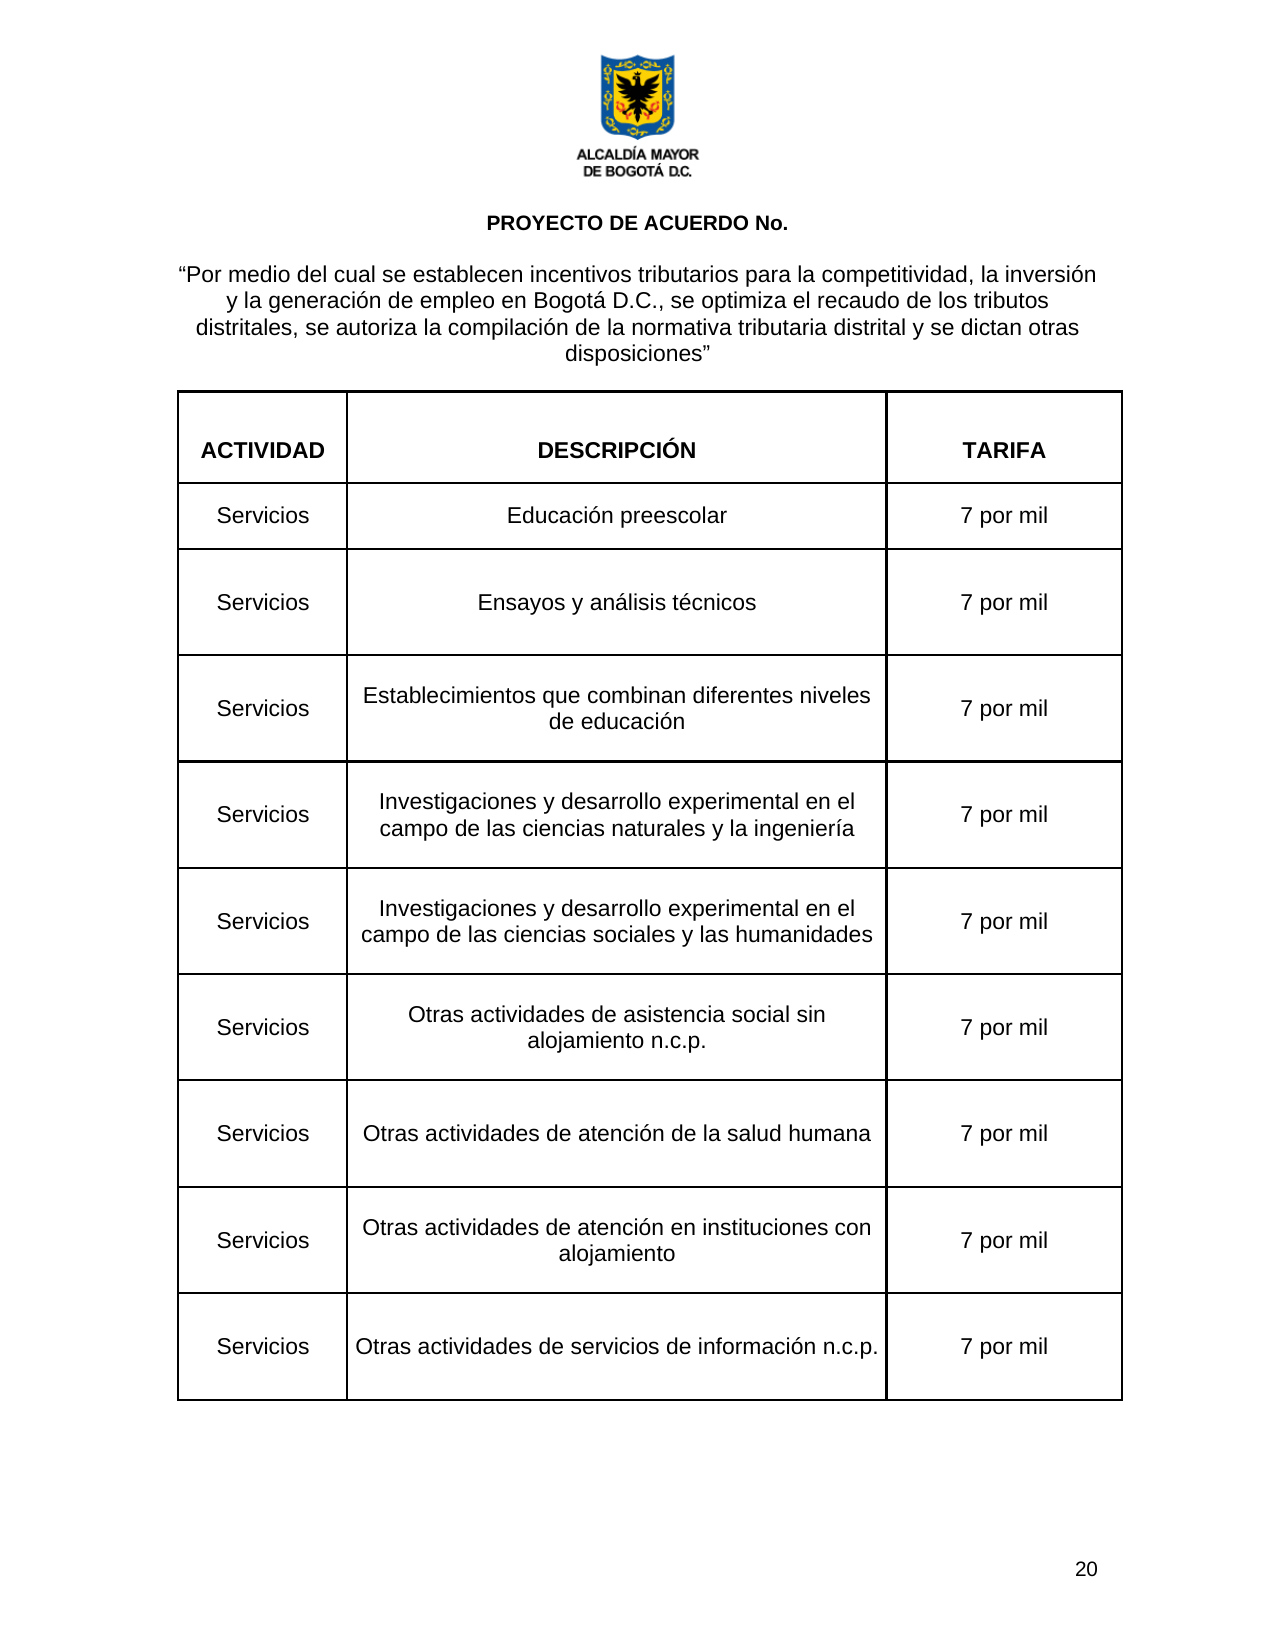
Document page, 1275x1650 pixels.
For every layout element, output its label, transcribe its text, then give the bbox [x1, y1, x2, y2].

table_cell Establecimientos que combinan diferentes niveles de educación [348, 656, 885, 760]
table_cell 7 por mil [888, 656, 1121, 760]
table_cell Otras actividades de asistencia social sin alojamiento n.c.p. [348, 975, 885, 1079]
table_cell 7 por mil [888, 869, 1121, 973]
table_cell Servicios [179, 869, 346, 973]
table_cell Otras actividades de servicios de información n.c.p. [348, 1294, 885, 1398]
table_cell Otras actividades de atención en instituciones con alojamiento [348, 1188, 885, 1292]
table_cell 7 por mil [888, 1188, 1121, 1292]
table_cell 7 por mil [888, 763, 1121, 867]
table_cell Servicios [179, 1294, 346, 1398]
table_cell Servicios [179, 975, 346, 1079]
table_cell Otras actividades de atención de la salud humana [348, 1081, 885, 1186]
table_cell 7 por mil [888, 1081, 1121, 1186]
table_cell Servicios [179, 1188, 346, 1292]
table_cell 7 por mil [888, 484, 1121, 548]
table_cell 7 por mil [888, 550, 1121, 654]
table_cell Ensayos y análisis técnicos [348, 550, 885, 654]
table_cell Servicios [179, 656, 346, 760]
table_cell 7 por mil [888, 975, 1121, 1079]
table_cell Educación preescolar [348, 484, 885, 548]
table_cell Servicios [179, 484, 346, 548]
table_header TARIFA [888, 393, 1121, 482]
table_header ACTIVIDAD [179, 393, 346, 482]
table_cell Investigaciones y desarrollo experimental en el campo de las ciencias naturales y la ingeniería [348, 763, 885, 867]
table_header DESCRIPCIÓN [348, 393, 885, 482]
table_cell Servicios [179, 763, 346, 867]
table_cell 7 por mil [888, 1294, 1121, 1398]
picture [568, 44, 708, 187]
table_cell Servicios [179, 550, 346, 654]
table_cell Servicios [179, 1081, 346, 1186]
table_cell Investigaciones y desarrollo experimental en el campo de las ciencias sociales y las humanidades [348, 869, 885, 973]
